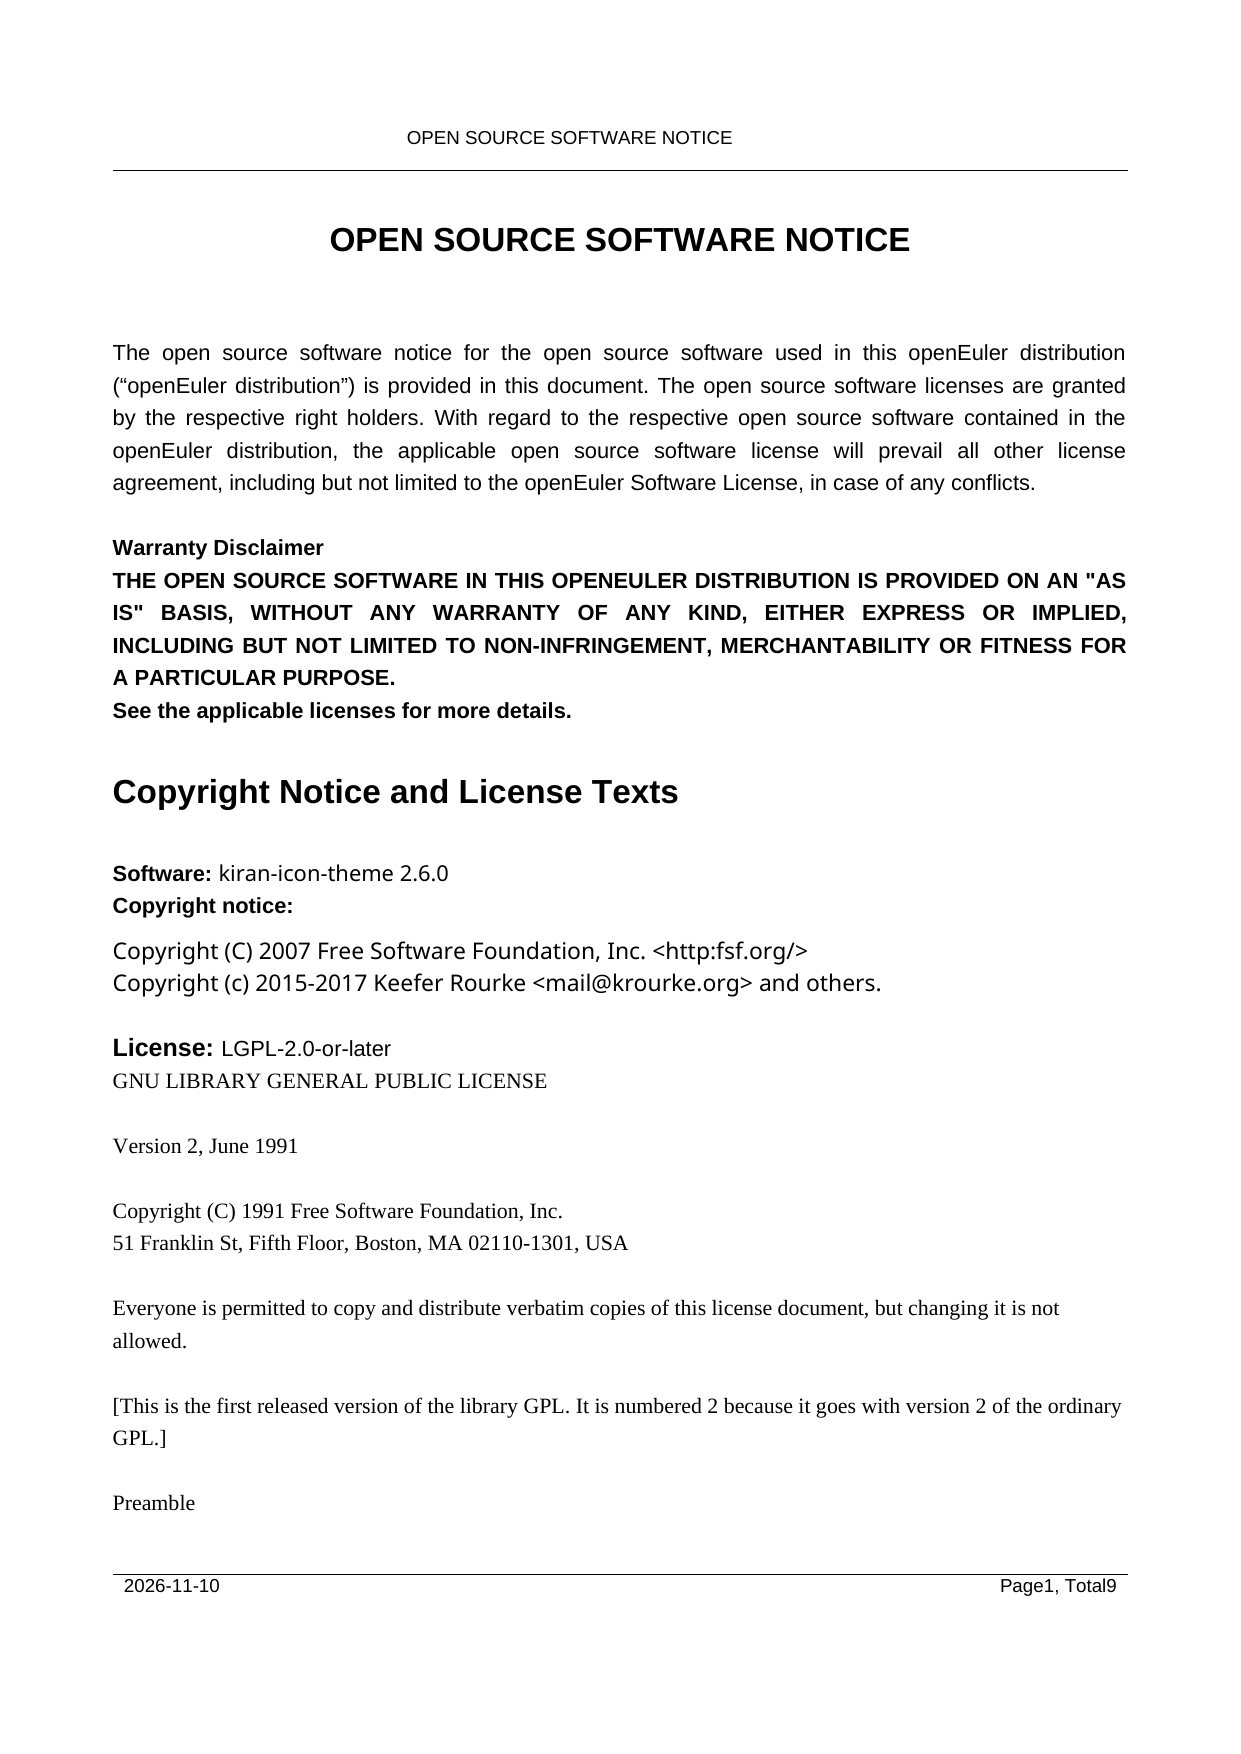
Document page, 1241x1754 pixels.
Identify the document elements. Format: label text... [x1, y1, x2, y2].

title Software: kiran-icon-theme 2.6.0 [112, 856, 1128, 889]
text License: LGPL-2.0-or-later [112, 1031, 1128, 1064]
text The open source software notice for the open source software used in this openEuler distribution (“openEuler distribution”) is provided in this document. The open source software licenses are granted by the respective right holders. With regard to the respective open source software contained in the openEuler distribution, the applicable open source software license will prevail all other license agreement, including but not limited to the openEuler Software License, in case of any conflicts. [112, 336, 1128, 499]
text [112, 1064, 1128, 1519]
text Copyright Notice and License Texts [112, 759, 1128, 824]
text Copyright (C) 2007 Free Software Foundation, Inc. <http:fsf.org/> Copyright (c) 2015-2017 Keefer Rourke <mail@krourke.org> and others. [112, 934, 1128, 1031]
text Copyright notice: [112, 889, 1128, 921]
text THE OPEN SOURCE SOFTWARE IN THIS OPENEULER DISTRIBUTION IS PROVIDED ON AN "AS IS" BASIS, WITHOUT ANY WARRANTY OF ANY KIND, EITHER EXPRESS OR IMPLIED, INCLUDING BUT NOT LIMITED TO NON-INFRINGEMENT, MERCHANTABILITY OR FITNESS FOR A PARTICULAR PURPOSE. See the applicable licenses for more details. [112, 564, 1128, 726]
text OPEN SOURCE SOFTWARE NOTICE [112, 206, 1128, 271]
text Warranty Disclaimer [112, 531, 1128, 564]
